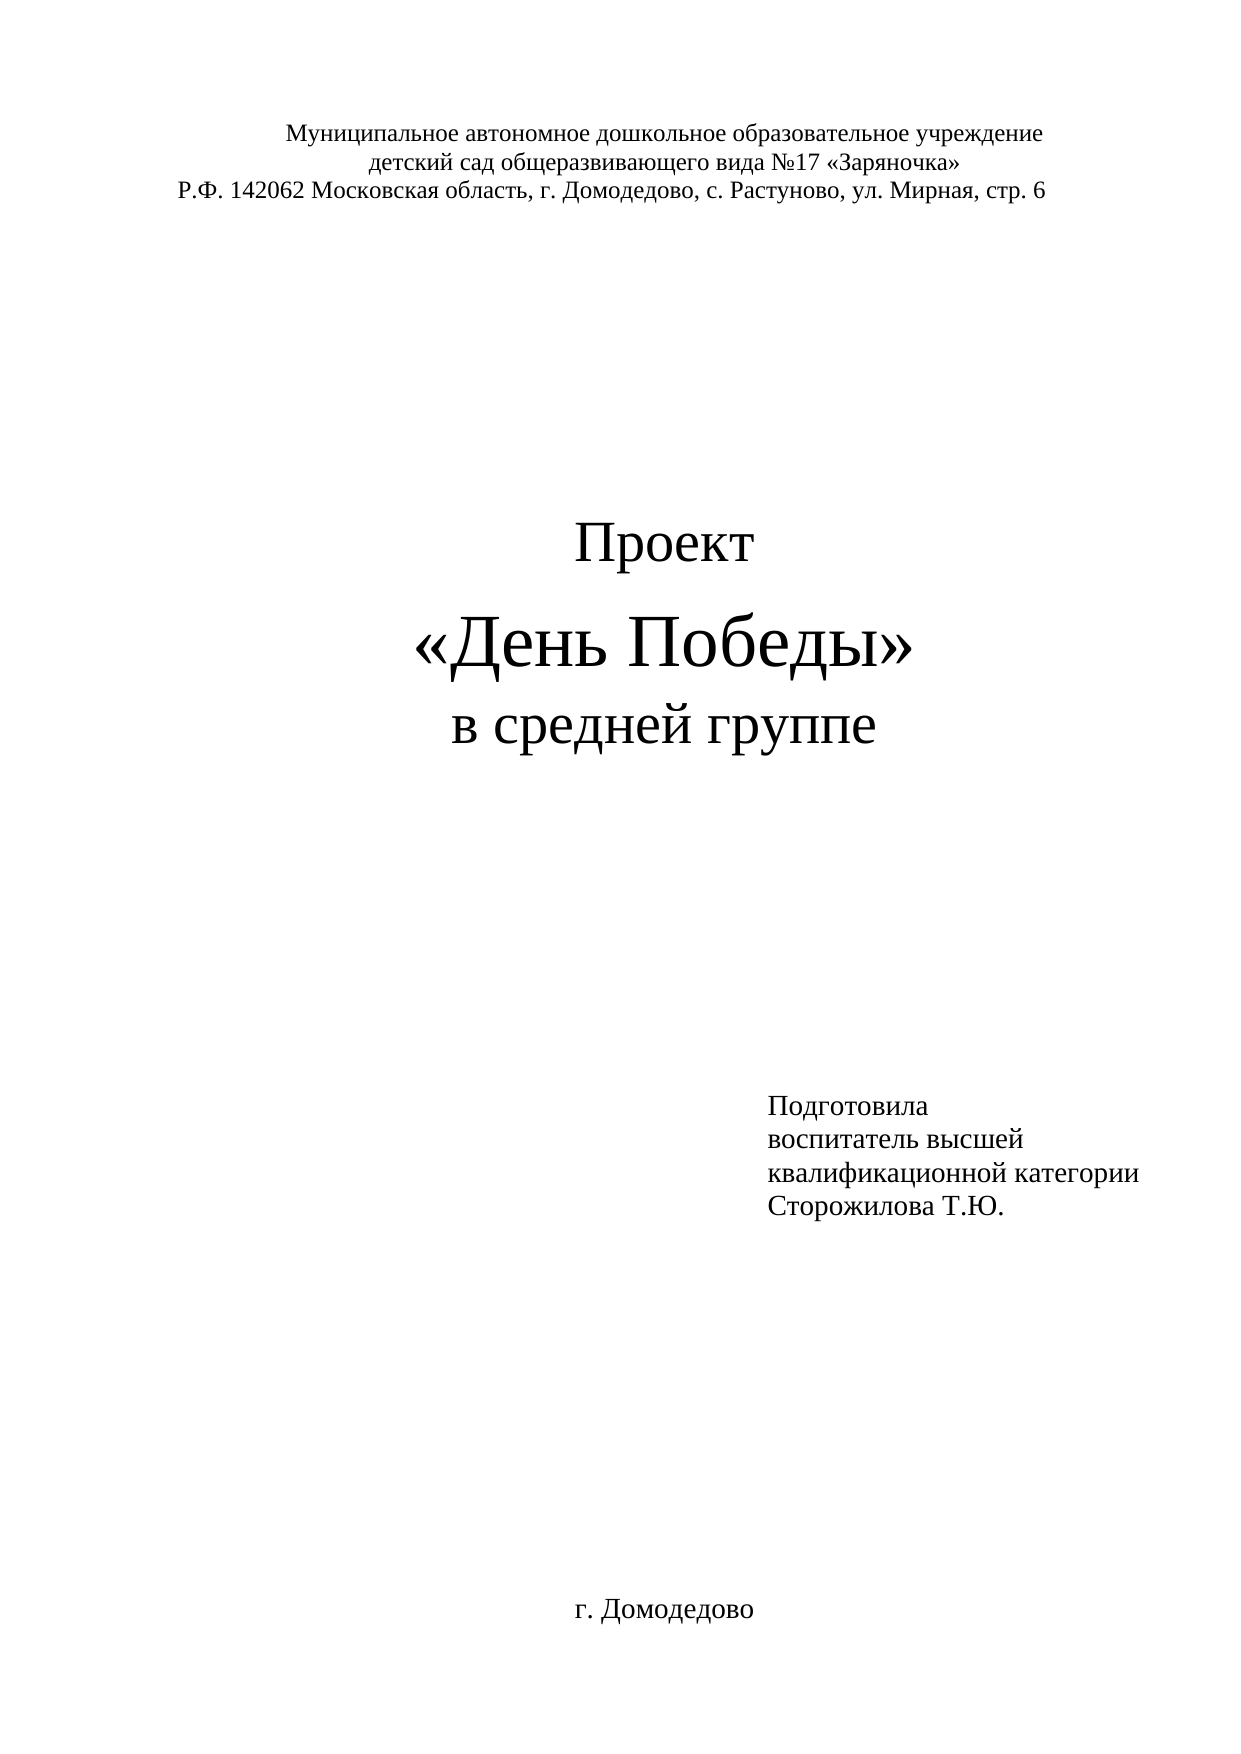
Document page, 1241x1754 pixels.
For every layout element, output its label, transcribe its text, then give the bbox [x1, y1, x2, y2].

text Подготовила [693, 1088, 1152, 1121]
text детский сад общеразвивающего вида №17 «Заряночка» [177, 147, 1152, 176]
text г. Домодедово [177, 1591, 1152, 1624]
text Муниципальное автономное дошкольное образовательное учреждение [177, 118, 1152, 147]
text Проект [177, 507, 1152, 574]
text квалификационной категории [767, 1155, 1152, 1188]
text Сторожилова Т.Ю. [693, 1188, 1152, 1222]
text в средней группе [177, 689, 1152, 756]
text воспитатель высшей [693, 1121, 1152, 1155]
text Р.Ф. 142062 Московская область, г. Домодедово, с. Растуново, ул. Мирная, стр. 6 [177, 176, 1152, 204]
text «День Победы» [177, 596, 1152, 682]
